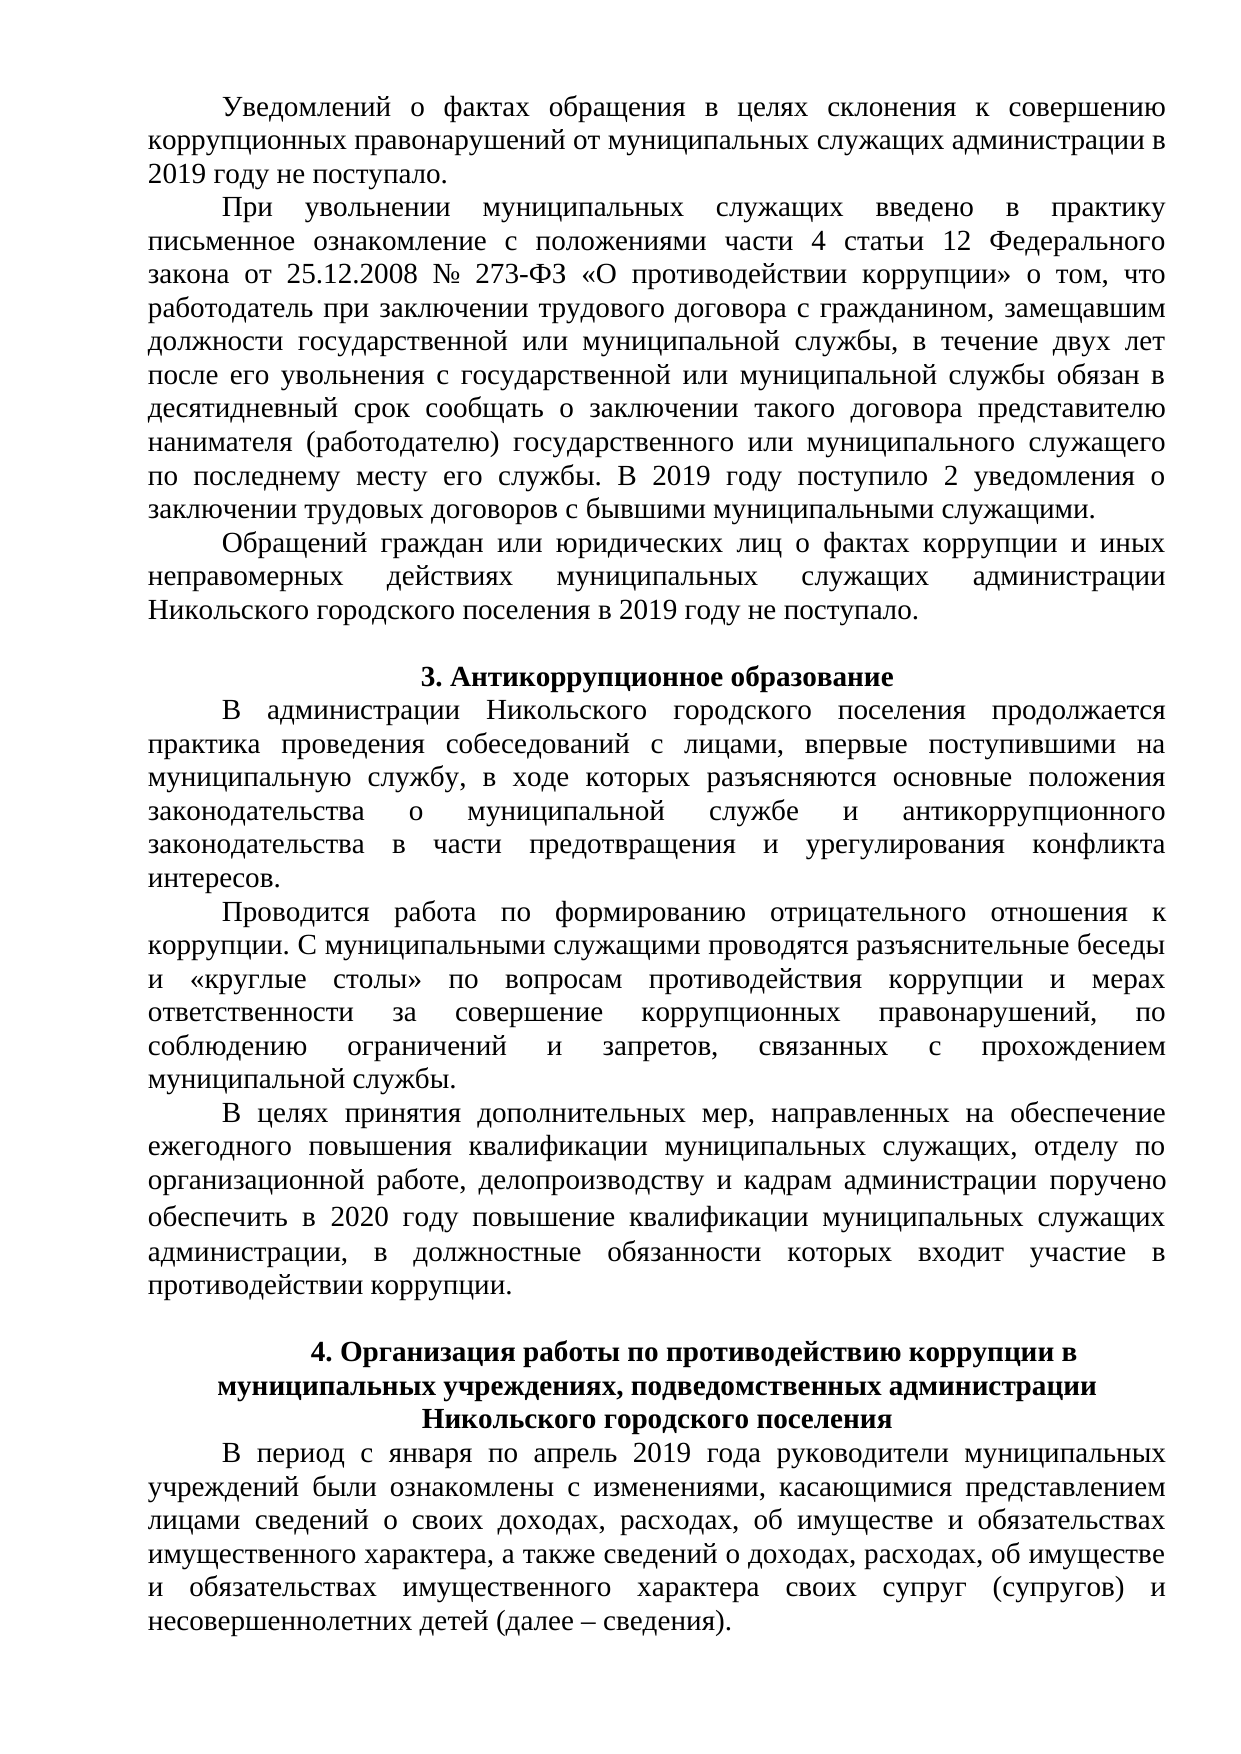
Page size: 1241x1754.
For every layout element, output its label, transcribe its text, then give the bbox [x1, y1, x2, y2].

text 4. Организация работы по противодействию коррупции в муниципальных учреждениях, подведомственных администрации Никольского городского поселения [148, 1334, 1167, 1435]
text В администрации Никольского городского поселения продолжается практика проведения собеседований с лицами, впервые поступившими на муниципальную службу, в ходе которых разъясняются основные положения законодательства о муниципальной службе и антикоррупционного законодательства в части предотвращения и урегулирования конфликта интересов. [148, 692, 1167, 894]
text В период с января по апрель 2019 года руководители муниципальных учреждений были ознакомлены с изменениями, касающимися представлением лицами сведений о своих доходах, расходах, об имуществе и обязательствах имущественного характера, а также сведений о доходах, расходах, об имуществе и обязательствах имущественного характера своих супруг (супругов) и несовершеннолетних детей (далее – сведения). [148, 1435, 1167, 1636]
text При увольнении муниципальных служащих введено в практику письменное ознакомление с положениями части 4 статьи 12 Федерального закона от 25.12.2008 № 273-ФЗ «О противодействии коррупции» о том, что работодатель при заключении трудового договора с гражданином, замещавшим должности государственной или муниципальной службы, в течение двух лет после его увольнения с государственной или муниципальной службы обязан в десятидневный срок сообщать о заключении такого договора представителю нанимателя (работодателю) государственного или муниципального служащего по последнему месту его службы. В 2019 году поступило 2 уведомления о заключении трудовых договоров с бывшими муниципальными служащими. [148, 189, 1167, 525]
text В целях принятия дополнительных мер, направленных на обеспечение ежегодного повышения квалификации муниципальных служащих, отделу по организационной работе, делопроизводству и кадрам администрации поручено обеспечить в 2020 году повышение квалификации муниципальных служащих администрации, в должностные обязанности которых входит участие в противодействии коррупции. [148, 1095, 1167, 1301]
text Проводится работа по формированию отрицательного отношения к коррупции. С муниципальными служащими проводятся разъяснительные беседы и «круглые столы» по вопросам противодействия коррупции и мерах ответственности за совершение коррупционных правонарушений, по соблюдению ограничений и запретов, связанных с прохождением муниципальной службы. [148, 894, 1167, 1095]
text Обращений граждан или юридических лиц о фактах коррупции и иных неправомерных действиях муниципальных служащих администрации Никольского городского поселения в 2019 году не поступало. [148, 525, 1167, 625]
text 3. Антикоррупционное образование [148, 659, 1167, 692]
text Уведомлений о фактах обращения в целях склонения к совершению коррупционных правонарушений от муниципальных служащих администрации в 2019 году не поступало. [148, 89, 1167, 189]
